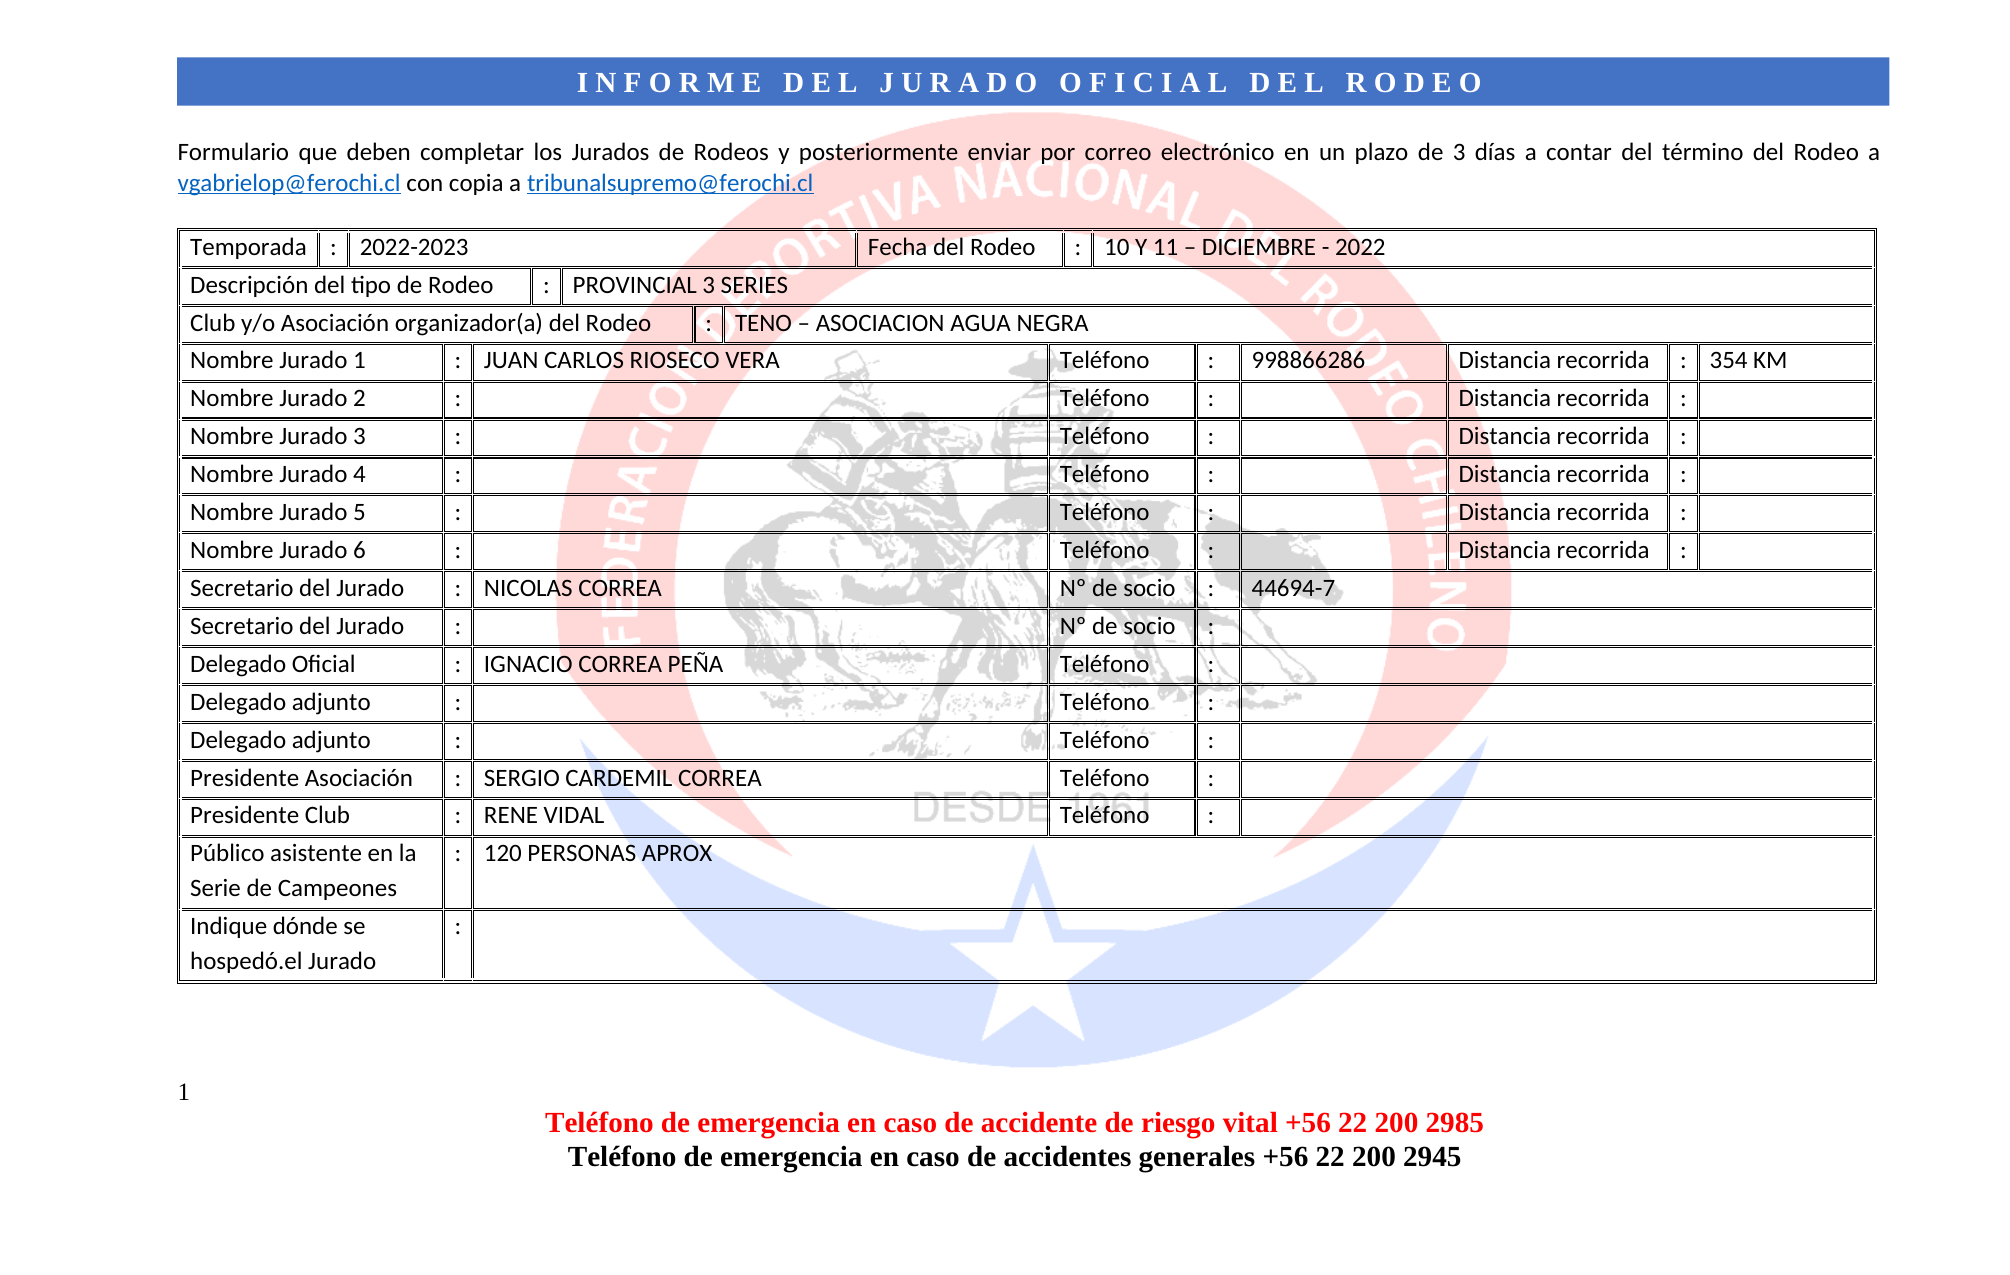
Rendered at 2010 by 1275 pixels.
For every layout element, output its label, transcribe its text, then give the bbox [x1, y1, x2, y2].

table_cell [1700, 418, 1874, 455]
table_cell Público asistente en la Serie de Campeones [180, 835, 442, 907]
table_cell : [443, 911, 472, 980]
table_cell Teléfono [1050, 800, 1194, 834]
table_cell Distancia recorrida [1449, 421, 1667, 455]
table_cell : [1198, 496, 1239, 531]
table_cell : [1198, 421, 1239, 455]
table_cell TENO – ASOCIACION AGUA NEGRA [725, 304, 1874, 342]
table_cell Indique dónde se hospedó.el Jurado [180, 908, 443, 980]
table_cell [1242, 383, 1446, 417]
table_cell : [445, 383, 471, 417]
table_cell : [445, 648, 471, 683]
table_cell : [445, 534, 471, 569]
table_cell Presidente Club [180, 797, 442, 834]
table_cell : [445, 496, 471, 531]
text Formulario que deben completar los Jurados de Rodeos y posteriormente enviar por correo electrónico en un plazo de 3 días a contar del término del Rodeo a vgabrielop@ferochi.cl con copia a tribunalsupremo@ferochi.cl [177, 136, 1884, 197]
table_header Fecha del Rodeo [856, 231, 1063, 266]
table_cell : [1670, 421, 1697, 455]
table_cell [474, 496, 1047, 531]
table_cell Club y/o Asociación organizador(a) del Rodeo [180, 304, 692, 342]
table_cell SERGIO CARDEMIL CORREA [474, 762, 1047, 797]
table_cell [1242, 459, 1446, 493]
table_cell 354 KM [1700, 342, 1874, 379]
table_cell [1700, 380, 1874, 417]
table_cell : [1198, 686, 1239, 721]
table_cell RENE VIDAL [474, 800, 1047, 834]
table_header 2022-2023 [348, 231, 856, 266]
table_cell Distancia recorrida [1449, 345, 1667, 379]
table_cell : [1198, 459, 1239, 493]
table_cell [474, 610, 1047, 645]
table_cell Nombre Jurado 4 [179, 455, 443, 493]
table_cell [473, 908, 1874, 980]
table_cell [1698, 455, 1875, 493]
table_cell [1242, 721, 1874, 759]
table_cell Secretario del Jurado [179, 607, 443, 645]
table_cell Delegado Oficial [179, 645, 443, 683]
table_cell [474, 686, 1047, 721]
table_cell [474, 459, 1047, 493]
table_cell : [1198, 345, 1239, 379]
table_cell [1698, 531, 1875, 569]
table_cell : [445, 762, 471, 797]
table_cell [1242, 797, 1874, 834]
table_cell : [1198, 724, 1239, 759]
table_cell : [1198, 762, 1239, 797]
table_cell Teléfono [1050, 762, 1194, 797]
table_cell : [445, 345, 471, 379]
table_cell Nombre Jurado 1 [180, 342, 442, 379]
table_header : [319, 231, 348, 266]
table_cell Teléfono [1050, 496, 1194, 531]
table_cell Teléfono [1050, 686, 1194, 721]
table_cell : [1198, 572, 1239, 607]
table_cell IGNACIO CORREA PEÑA [474, 648, 1047, 683]
table_cell [1242, 496, 1446, 531]
table_cell : [445, 800, 471, 834]
table_cell 998866286 [1242, 345, 1446, 379]
table_cell Teléfono [1050, 421, 1194, 455]
table_cell JUAN CARLOS RIOSECO VERA [474, 345, 1047, 379]
table_cell : [445, 610, 471, 645]
table_cell Teléfono [1050, 534, 1194, 569]
table_cell Nº de socio [1050, 572, 1194, 607]
table_cell Teléfono [1050, 459, 1194, 493]
table_cell Nombre Jurado 3 [180, 418, 442, 455]
table_cell Teléfono [1050, 648, 1194, 683]
table_cell [474, 724, 1047, 759]
table_cell [1240, 683, 1875, 721]
table_cell PROVINCIAL 3 SERIES [563, 266, 1874, 304]
table_cell : [1670, 345, 1697, 379]
table_cell [1240, 645, 1875, 683]
table_cell [1240, 607, 1875, 645]
table_cell Teléfono [1050, 345, 1194, 379]
table_cell : [445, 838, 471, 907]
table_cell [1698, 493, 1875, 531]
table_cell : [445, 724, 471, 759]
table_cell : [445, 459, 471, 493]
table_cell [474, 421, 1047, 455]
table_cell : [533, 269, 560, 304]
table_cell : [1670, 496, 1697, 531]
table_cell : [1198, 800, 1239, 834]
table_cell : [696, 307, 722, 342]
table_cell Nombre Jurado 2 [180, 380, 442, 417]
table_cell Delegado adjunto [180, 721, 442, 759]
table_cell Distancia recorrida [1449, 496, 1667, 531]
table_cell Delegado adjunto [179, 683, 443, 721]
table_cell Distancia recorrida [1449, 534, 1667, 569]
table_cell : [1670, 383, 1697, 417]
table_cell 120 PERSONAS APROX [474, 835, 1874, 907]
table_cell : [1198, 648, 1239, 683]
table_cell Nombre Jurado 6 [179, 531, 443, 569]
table_header 10 Y 11 – DICIEMBRE - 2022 [1093, 231, 1874, 266]
table_cell Teléfono [1050, 383, 1194, 417]
table_cell Nº de socio [1050, 610, 1194, 645]
table_header : [1063, 229, 1093, 266]
table_cell Presidente Asociación [180, 759, 442, 797]
table_cell : [445, 421, 471, 455]
table_cell NICOLAS CORREA [474, 572, 1047, 607]
table_cell [1242, 759, 1874, 797]
table_cell [1242, 421, 1446, 455]
table_cell 44694-7 [1240, 569, 1875, 607]
table_cell [474, 534, 1047, 569]
table_cell Distancia recorrida [1449, 459, 1667, 493]
table_cell Teléfono [1050, 724, 1194, 759]
table_cell : [1198, 383, 1239, 417]
table_cell Descripción del tipo de Rodeo [180, 266, 530, 304]
table_cell Secretario del Jurado [179, 569, 443, 607]
table_header Temporada [180, 229, 319, 266]
table_cell [1242, 534, 1446, 569]
table_cell : [445, 572, 471, 607]
table_cell : [1670, 459, 1697, 493]
table_cell Distancia recorrida [1449, 383, 1667, 417]
table_cell [474, 383, 1047, 417]
table_cell Nombre Jurado 5 [179, 493, 443, 531]
table_cell : [1198, 610, 1239, 645]
table_cell : [1670, 534, 1697, 569]
table_cell : [445, 686, 471, 721]
table_cell : [1198, 534, 1239, 569]
